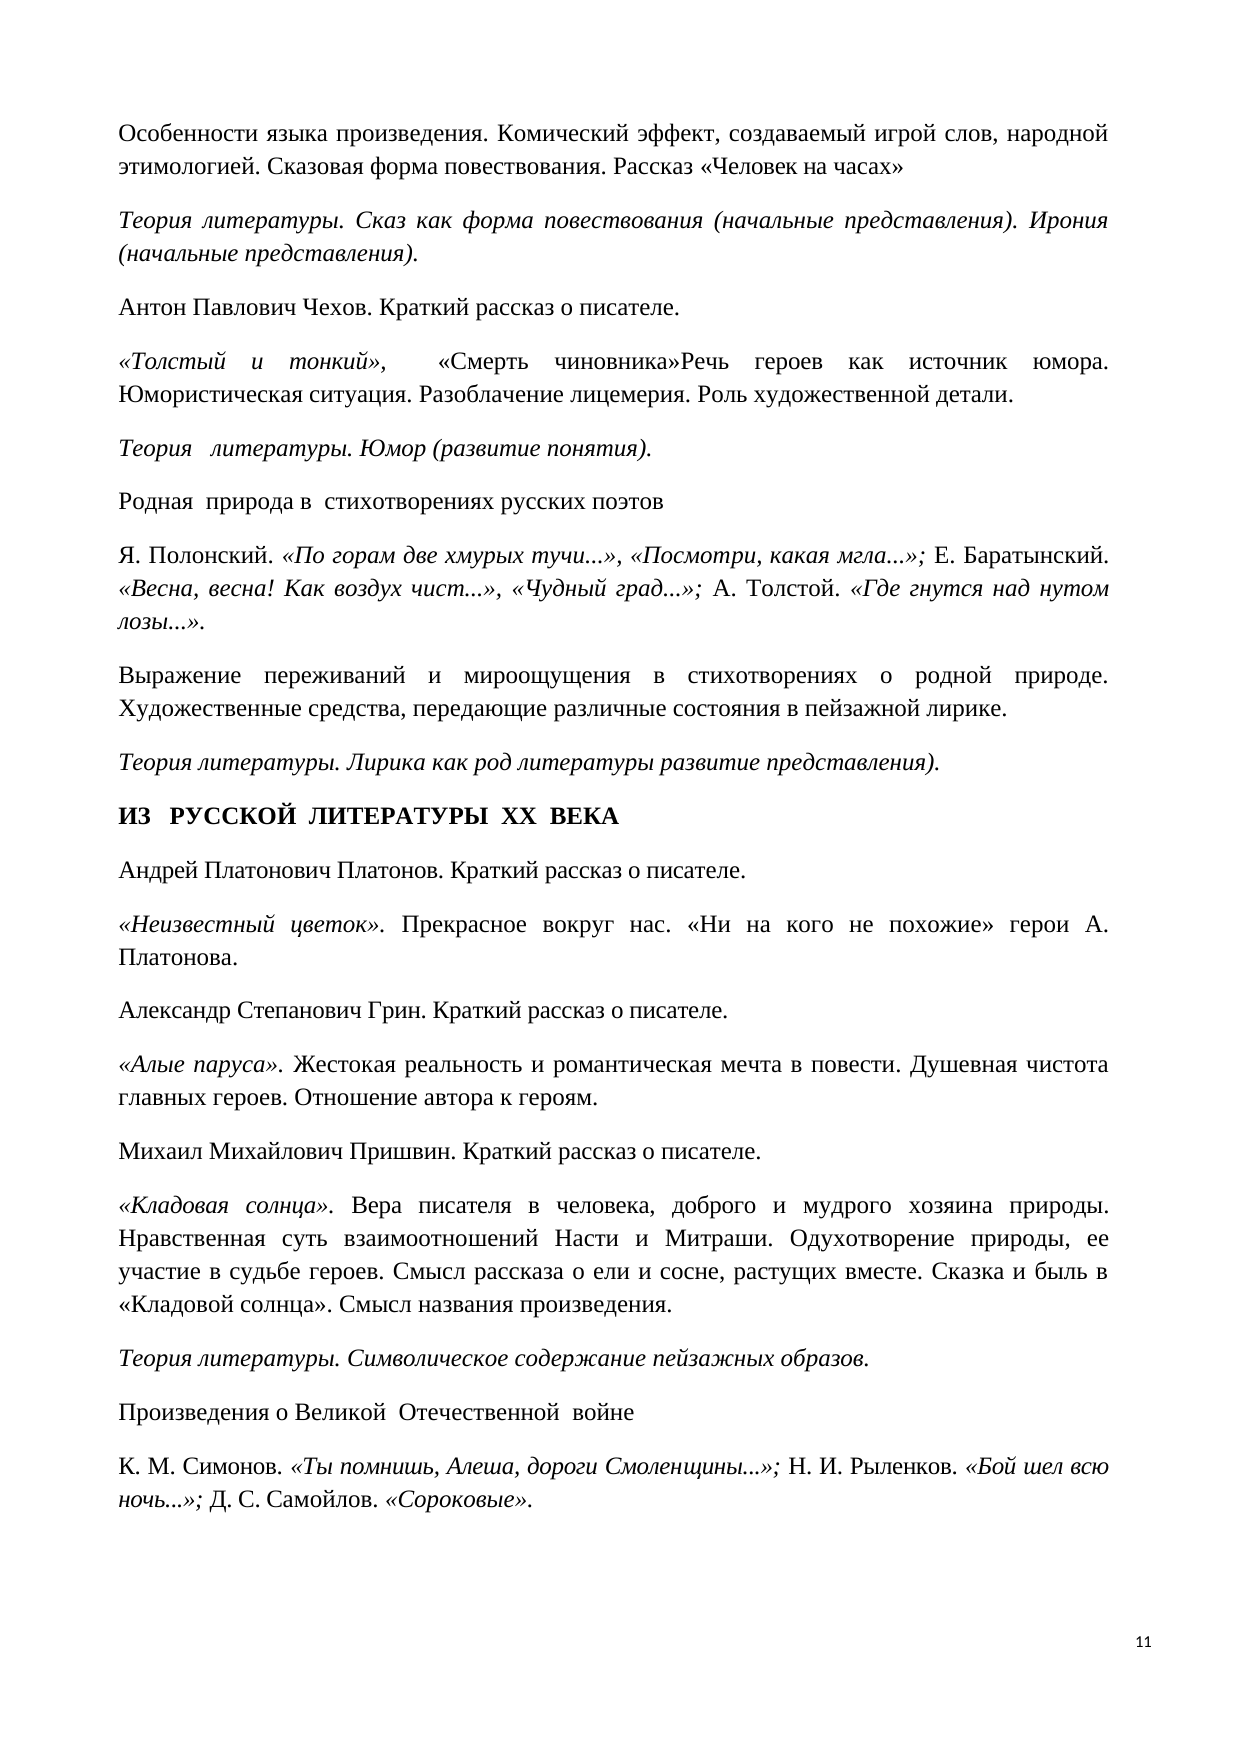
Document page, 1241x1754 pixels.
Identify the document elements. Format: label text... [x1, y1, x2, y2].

text «Кладовая солнца». Вера писателя в человека, доброго и мудрого хозяина природы. Нравственная суть взаимоотношений Насти и Митраши. Одухотворение природы, ее участие в судьбе героев. Смысл рассказа о ели и сосне, растущих вместе. Сказка и быль в «Кладовой солнца». Смысл названия произведения. [118, 1190, 1109, 1318]
text К. М. Симонов. «Ты помнишь, Алеша, дороги Смоленщины...»; Н. И. Рыленков. «Бой шел всю ночь...»; Д. С. Самойлов. «Сороковые». [118, 1451, 1109, 1512]
text Я. Полонский. «По горам две хмурых тучи...», «Посмотри, какая мгла...»; Е. Баратынский. «Весна, весна! Как воздух чист...», «Чудный град...»; А. Толстой. «Где гнутся над нутом лозы...». [118, 540, 1109, 635]
text Теория литературы. Символическое содержание пейзажных образов. [118, 1343, 1109, 1372]
text Александр Степанович Грин. Краткий рассказ о писателе. [118, 996, 1109, 1024]
text Выражение переживаний и мироощущения в стихотворениях о родной природе. Художественные средства, передающие различные состояния в пейзажной лирике. [118, 660, 1109, 722]
text Теория литературы. Сказ как форма повествования (начальные представления). Ирония (начальные представления). [118, 205, 1109, 267]
text Антон Павлович Чехов. Краткий рассказ о писателе. [118, 292, 1109, 321]
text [118, 118, 1109, 180]
text «Неизвестный цветок». Прекрасное вокруг нас. «Ни на кого не похожие» герои А. Платонова. [118, 909, 1109, 970]
text Теория литературы. Лирика как род литературы развитие представления). [118, 747, 1109, 776]
text Произведения о Великой Отечественной войне [118, 1397, 1109, 1426]
text «Алые паруса». Жестокая реальность и романтическая мечта в повести. Душевная чистота главных героев. Отношение автора к героям. [118, 1049, 1109, 1111]
text Родная природа в стихотворениях русских поэтов [118, 486, 1109, 515]
text «Толстый и тонкий», «Смерть чиновника»Речь героев как источник юмора. Юмористическая ситуация. Разоблачение лицемерия. Роль художественной детали. [118, 346, 1109, 407]
text ИЗ РУССКОЙ ЛИТЕРАТУРЫ XX ВЕКА [118, 801, 1109, 830]
text Михаил Михайлович Пришвин. Краткий рассказ о писателе. [118, 1136, 1109, 1165]
text Теория литературы. Юмор (развитие понятия). [118, 433, 1109, 461]
text Андрей Платонович Платонов. Краткий рассказ о писателе. [118, 855, 1109, 883]
